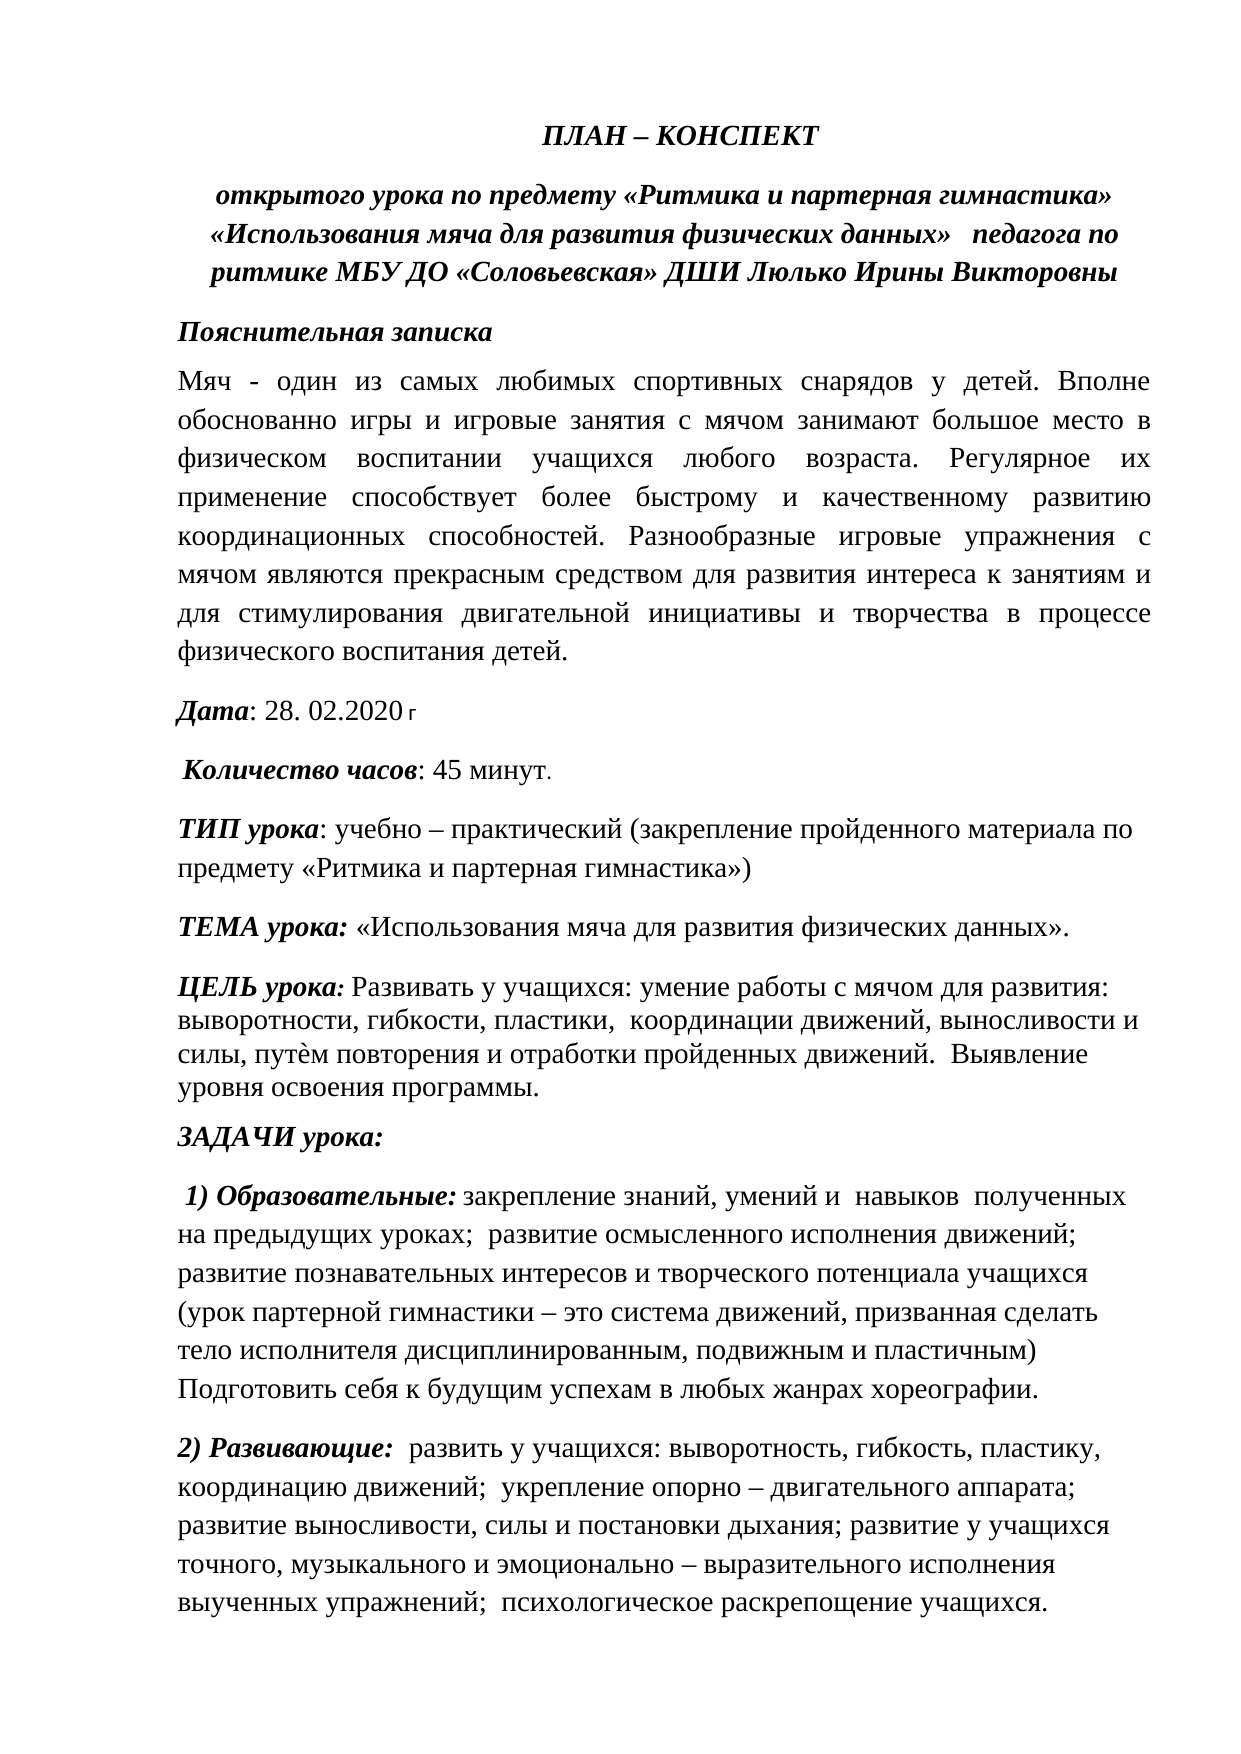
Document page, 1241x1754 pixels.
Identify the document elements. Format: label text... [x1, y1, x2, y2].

text Дата: 28. 02.2020 г [177, 693, 1152, 726]
text ЗАДАЧИ урока: [177, 1119, 1152, 1152]
text ЦЕЛЬ урока: Развивать у учащихся: умение работы с мячом для развития: выворотности, гибкости, пластики, координации движений, выносливости и силы, путѐм повторения и отработки пройденных движений. Выявление уровня освоения программы. [177, 969, 1152, 1103]
text открытого урока по предмету «Ритмика и партерная гимнастика» «Использования мяча для развития физических данных» педагога по ритмике МБУ ДО «Соловьевская» ДШИ Люлько Ирины Викторовны [177, 177, 1152, 288]
text ПЛАН – КОНСПЕКТ [177, 118, 1152, 152]
text Пояснительная записка [177, 314, 1152, 347]
text ТИП урока: учебно – практический (закрепление пройденного материала по предмету «Ритмика и партерная гимнастика») [177, 811, 1152, 883]
text 1) Образовательные: закрепление знаний, умений и навыков полученных на предыдущих уроках; развитие осмысленного исполнения движений; развитие познавательных интересов и творческого потенциала учащихся (урок партерной гимнастики – это система движений, призванная сделать тело исполнителя дисциплинированным, подвижным и пластичным) Подготовить себя к будущим успехам в любых жанрах хореографии. [177, 1178, 1152, 1404]
text Мяч - один из самых любимых спортивных снарядов у детей. Вполне обоснованно игры и игровые занятия с мячом занимают большое место в физическом воспитании учащихся любого возраста. Регулярное их применение способствует более быстрому и качественному развитию координационных способностей. Разнообразные игровые упражнения с мячом являются прекрасным средством для развития интереса к занятиям и для стимулирования двигательной инициативы и творчества в процессе физического воспитания детей. [177, 363, 1152, 667]
text 2) Развивающие: развить у учащихся: выворотность, гибкость, пластику, координацию движений; укрепление опорно – двигательного аппарата; развитие выносливости, силы и постановки дыхания; развитие у учащихся точного, музыкального и эмоционально – выразительного исполнения выученных упражнений; психологическое раскрепощение учащихся. [177, 1430, 1152, 1618]
text ТЕМА урока: «Использования мяча для развития физических данных». [177, 909, 1152, 943]
text Количество часов: 45 минут. [177, 752, 1152, 786]
